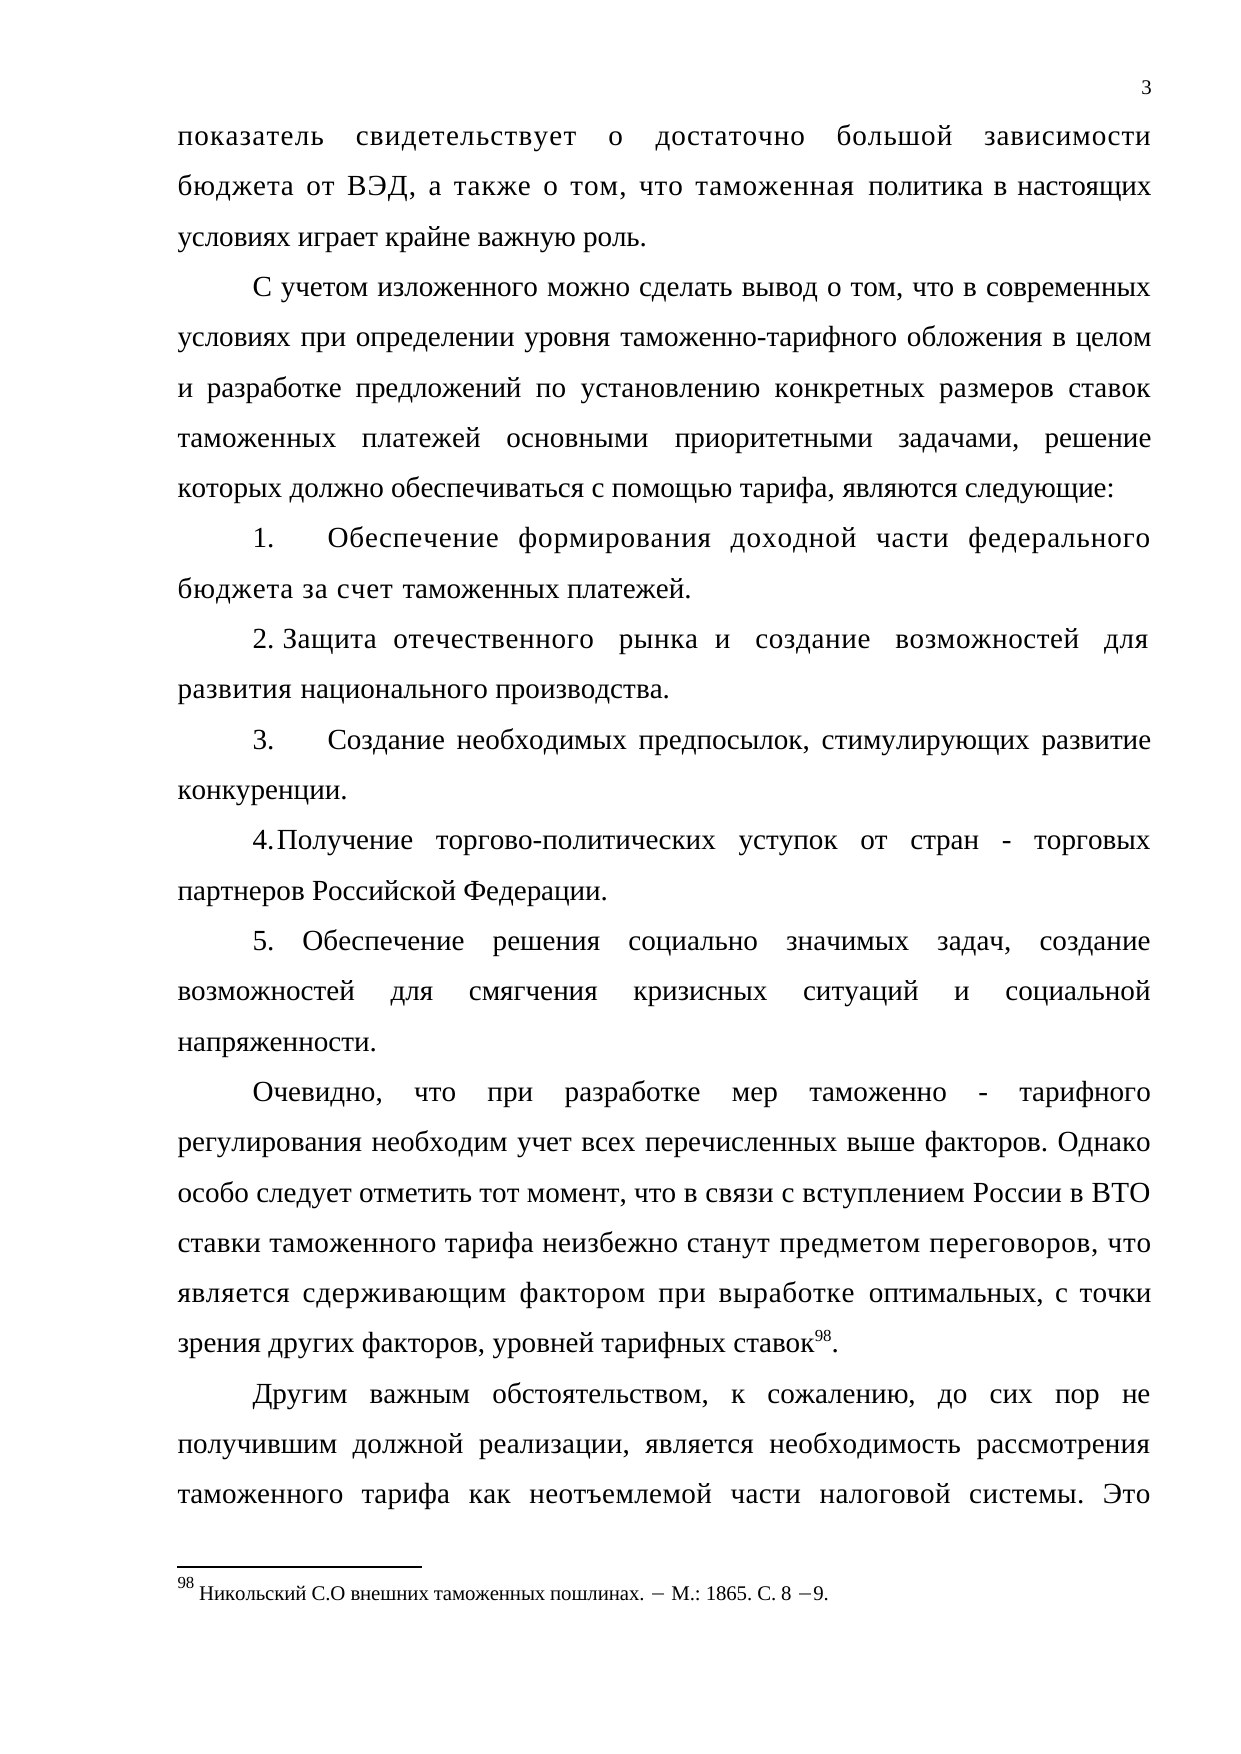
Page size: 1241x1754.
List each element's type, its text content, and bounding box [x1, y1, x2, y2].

text 1. Обеспечение формирования доходной части федерального бюджета за счет таможенных платежей. [177, 521, 1152, 604]
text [177, 118, 1152, 252]
text Очевидно, что при разработке мер таможенно - тарифного регулирования необходим учет всех перечисленных выше факторов. Однако особо следует отметить тот момент, что в связи с вступлением России в ВТО ставки таможенного тарифа неизбежно станут предметом переговоров, что является сдерживающим фактором при выработке оптимальных, с точки зрения других факторов, уровней тарифных ставок. [177, 1074, 1152, 1359]
text 4. Получение торгово-политических уступок от стран - торговых партнеров Российской Федерации. [177, 822, 1152, 906]
text 5. Обеспечение решения социально значимых задач, создание возможностей для смягчения кризисных ситуаций и социальной напряженности. [177, 923, 1152, 1057]
text 2. Защита отечественного рынка и создание возможностей для развития национального производства. [177, 621, 1152, 705]
text 3. Создание необходимых предпосылок, стимулирующих развитие конкуренции. [177, 722, 1152, 806]
text С учетом изложенного можно сделать вывод о том, что в современных условиях при определении уровня таможенно-тарифного обложения в целом и разработке предложений по установлению конкретных размеров ставок таможенных платежей основными приоритетными задачами, решение которых должно обеспечиваться с помощью тарифа, являются следующие: [177, 269, 1152, 504]
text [177, 1376, 1152, 1510]
